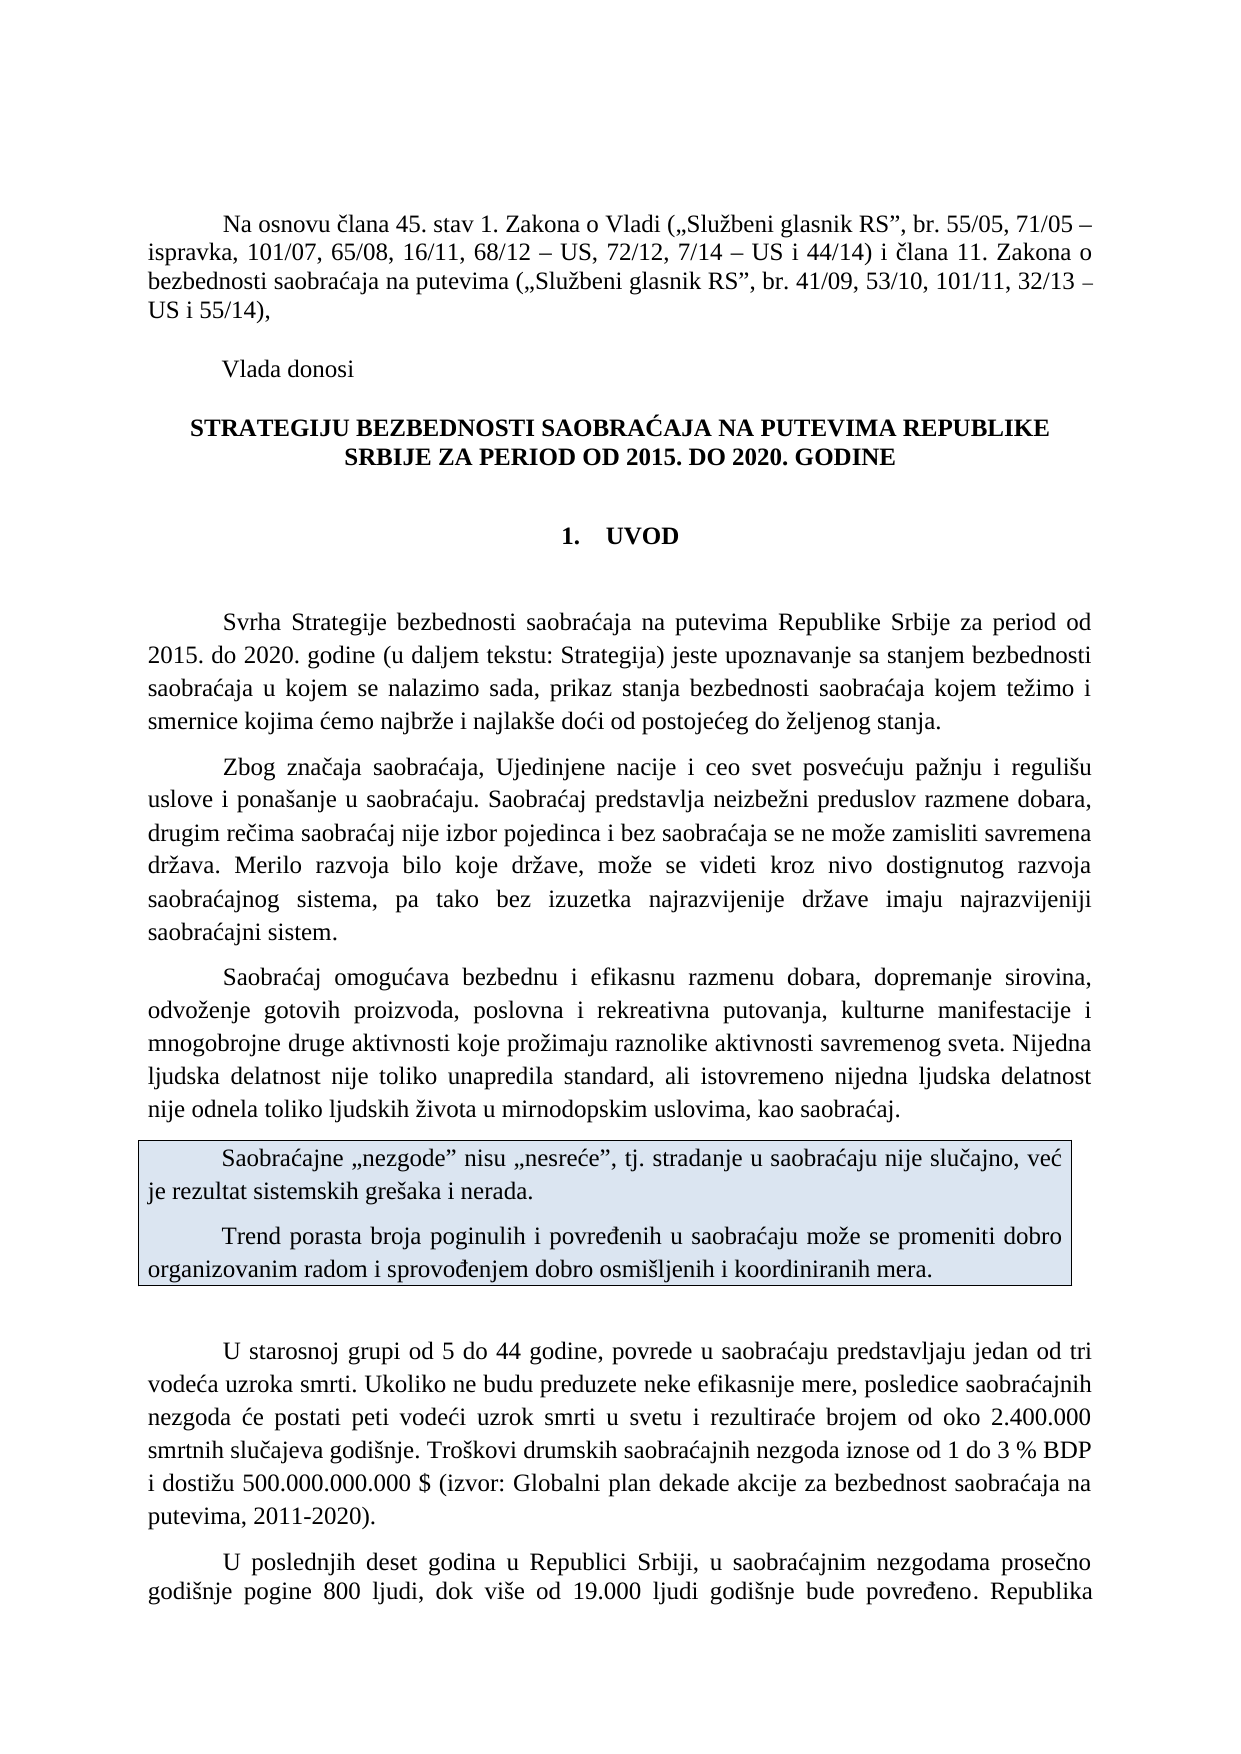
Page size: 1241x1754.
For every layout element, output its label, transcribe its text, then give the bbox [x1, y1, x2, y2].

text Saobraćajne „nezgode” nisu „nesreće”, tj. stradanje u saobraćaju nije slučajno, već je rezultat sistemskih grešaka i nerada. [139, 1141, 1071, 1205]
text Vlada donosi [148, 354, 1093, 383]
text Svrha Strategije bezbednosti saobraćaja na putevima Republike Srbije za period od 2015. do 2020. godine (u daljem tekstu: Strategija) jeste upoznavanje sa stanjem bezbednosti saobraćaja u kojem se nalazimo sada, prikaz stanja bezbednosti saobraćaja kojem težimo i smernice kojima ćemo najbrže i najlakše doći od postojećeg do željenog stanja. [148, 607, 1093, 735]
text U starosnoj grupi od 5 do 44 godine, povrede u saobraćaju predstavljaju jedan od tri vodeća uzroka smrti. Ukoliko ne budu preduzete neke efikasnije mere, posledice saobraćajnih nezgoda će postati peti vodeći uzrok smrti u svetu i rezultiraće brojem od oko 2.400.000 smrtnih slučajeva godišnje. Troškovi drumskih saobraćajnih nezgoda iznose od 1 do 3 % BDP i dostižu 500.000.000.000 $ (izvor: Globalni plan dekade akcije za bezbednost saobraćaja na putevima, 2011-2020). [148, 1336, 1093, 1530]
text Zbog značaja saobraćaja, Ujedinjene nacije i ceo svet posvećuju pažnju i regulišu uslove i ponašanje u saobraćaju. Saobraćaj predstavlja neizbežni preduslov razmene dobara, drugim rečima saobraćaj nije izbor pojedinca i bez saobraćaja se ne može zamisliti savremena država. Merilo razvoja bilo koje države, može se videti kroz nivo dostignutog razvoja saobraćajnog sistema, pa tako bez izuzetka najrazvijenije države imaju najrazvijeniji saobraćajni sistem. [148, 752, 1093, 945]
text STRATEGIJU BEZBEDNOSTI SAOBRAĆAJA NA PUTEVIMA REPUBLIKE SRBIJE ZA PERIOD OD 2015. DO 2020. GODINE [148, 413, 1093, 471]
text Trend porasta broja poginulih i povređenih u saobraćaju može se promeniti dobro organizovanim radom i sprovođenjem dobro osmišljenih i koordiniranih mera. [139, 1218, 1071, 1285]
subtitle UVOD [148, 521, 1093, 550]
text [148, 1547, 1093, 1606]
text Na osnovu člana 45. stav 1. Zakona o Vladi („Službeni glasnik RS”, br. 55/05, 71/05 – ispravka, 101/07, 65/08, 16/11, 68/12 – US, 72/12, 7/14 – US i 44/14) i člana 11. Zakona o bezbednosti saobraćaja na putevima („Službeni glasnik RS”, br. 41/09, 53/10, 101/11, 32/13 – US i 55/14), [148, 209, 1093, 324]
text Saobraćaj omogućava bezbednu i efikasnu razmenu dobara, dopremanje sirovina, odvoženje gotovih proizvoda, poslovna i rekreativna putovanja, kulturne manifestacije i mnogobrojne druge aktivnosti koje prožimaju raznolike aktivnosti savremenog sveta. Nijedna ljudska delatnost nije toliko unapredila standard, ali istovremeno nijedna ljudska delatnost nije odnela toliko ljudskih života u mirnodopskim uslovima, kao saobraćaj. [148, 962, 1093, 1123]
